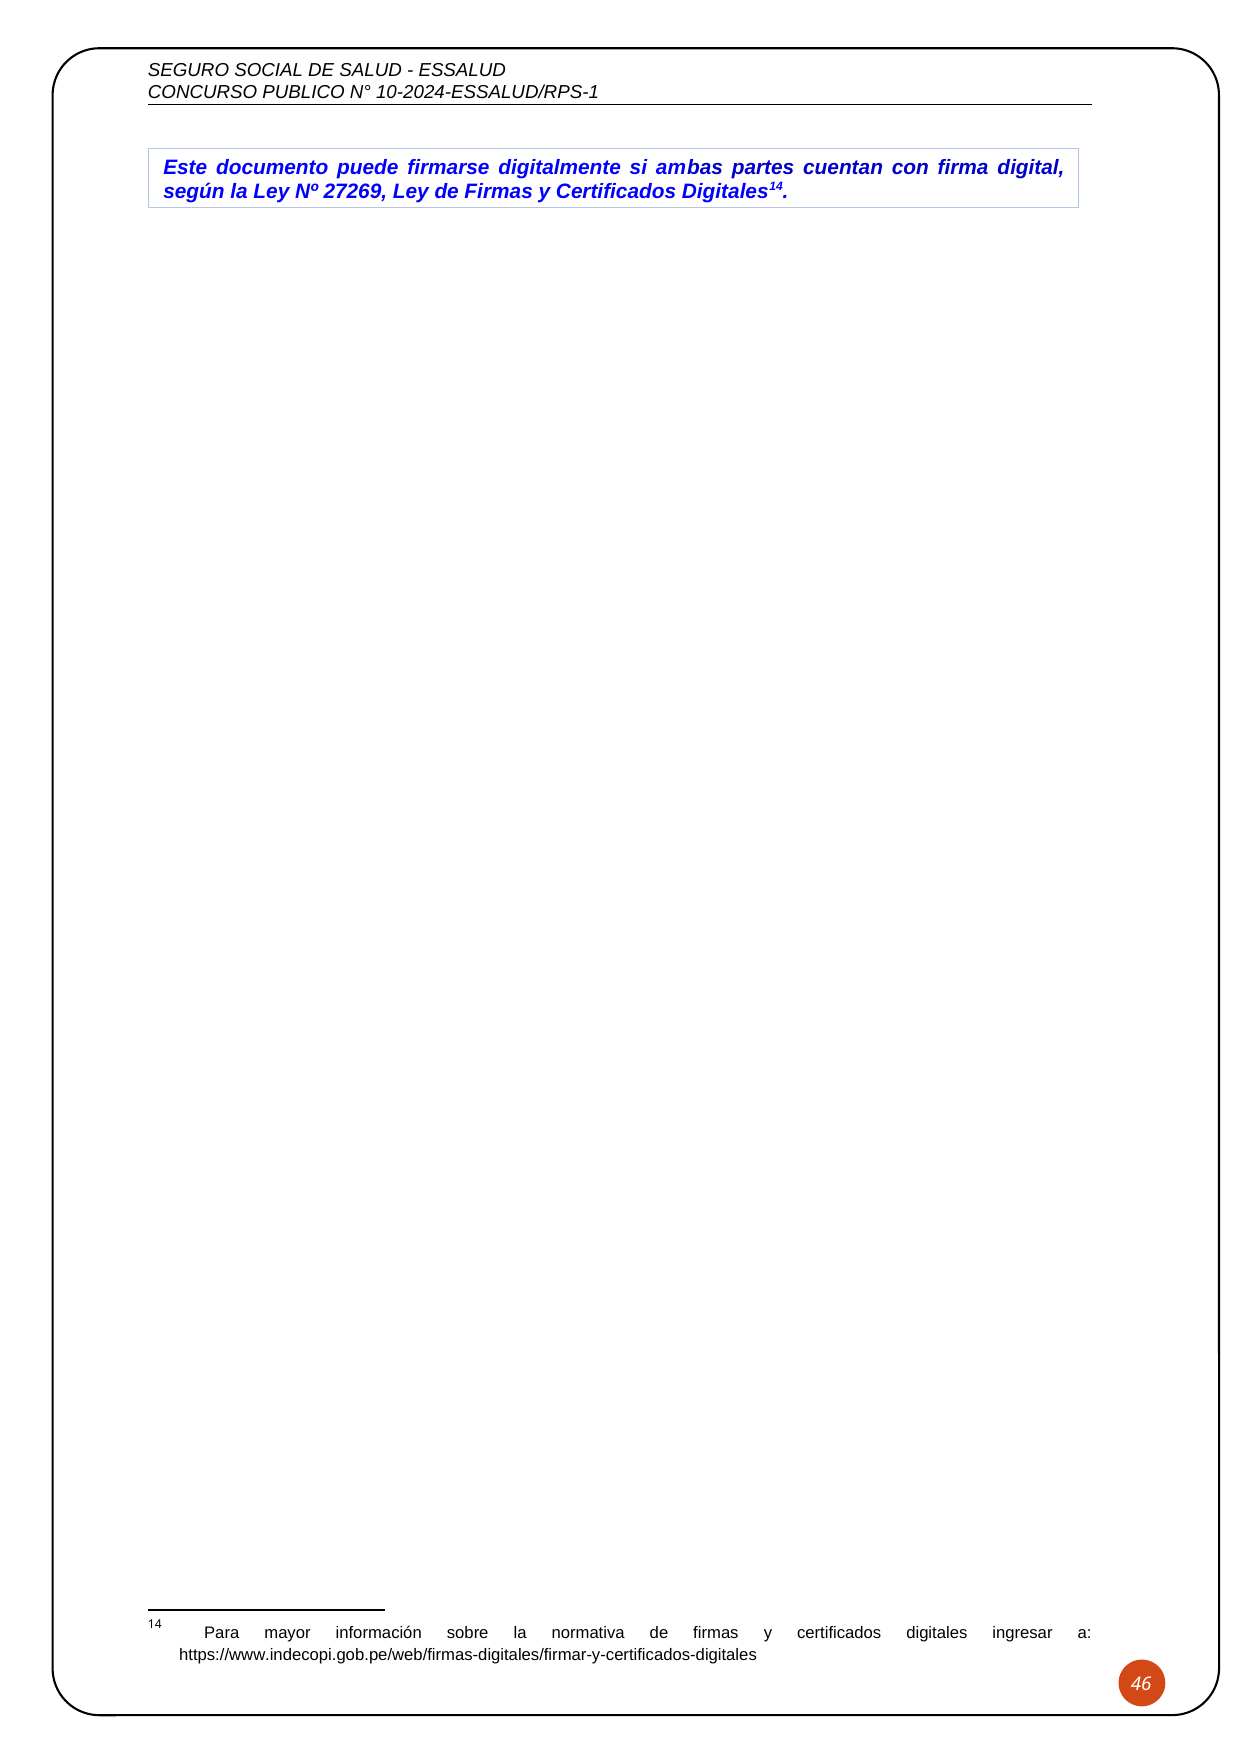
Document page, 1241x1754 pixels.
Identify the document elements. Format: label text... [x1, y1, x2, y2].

table_cell Este documento puede firmarse digitalmente si ambas partes cuentan con firma digital, según la Ley Nº 27269, Ley de Firmas y Certificados Digitales. [149, 149, 1078, 207]
